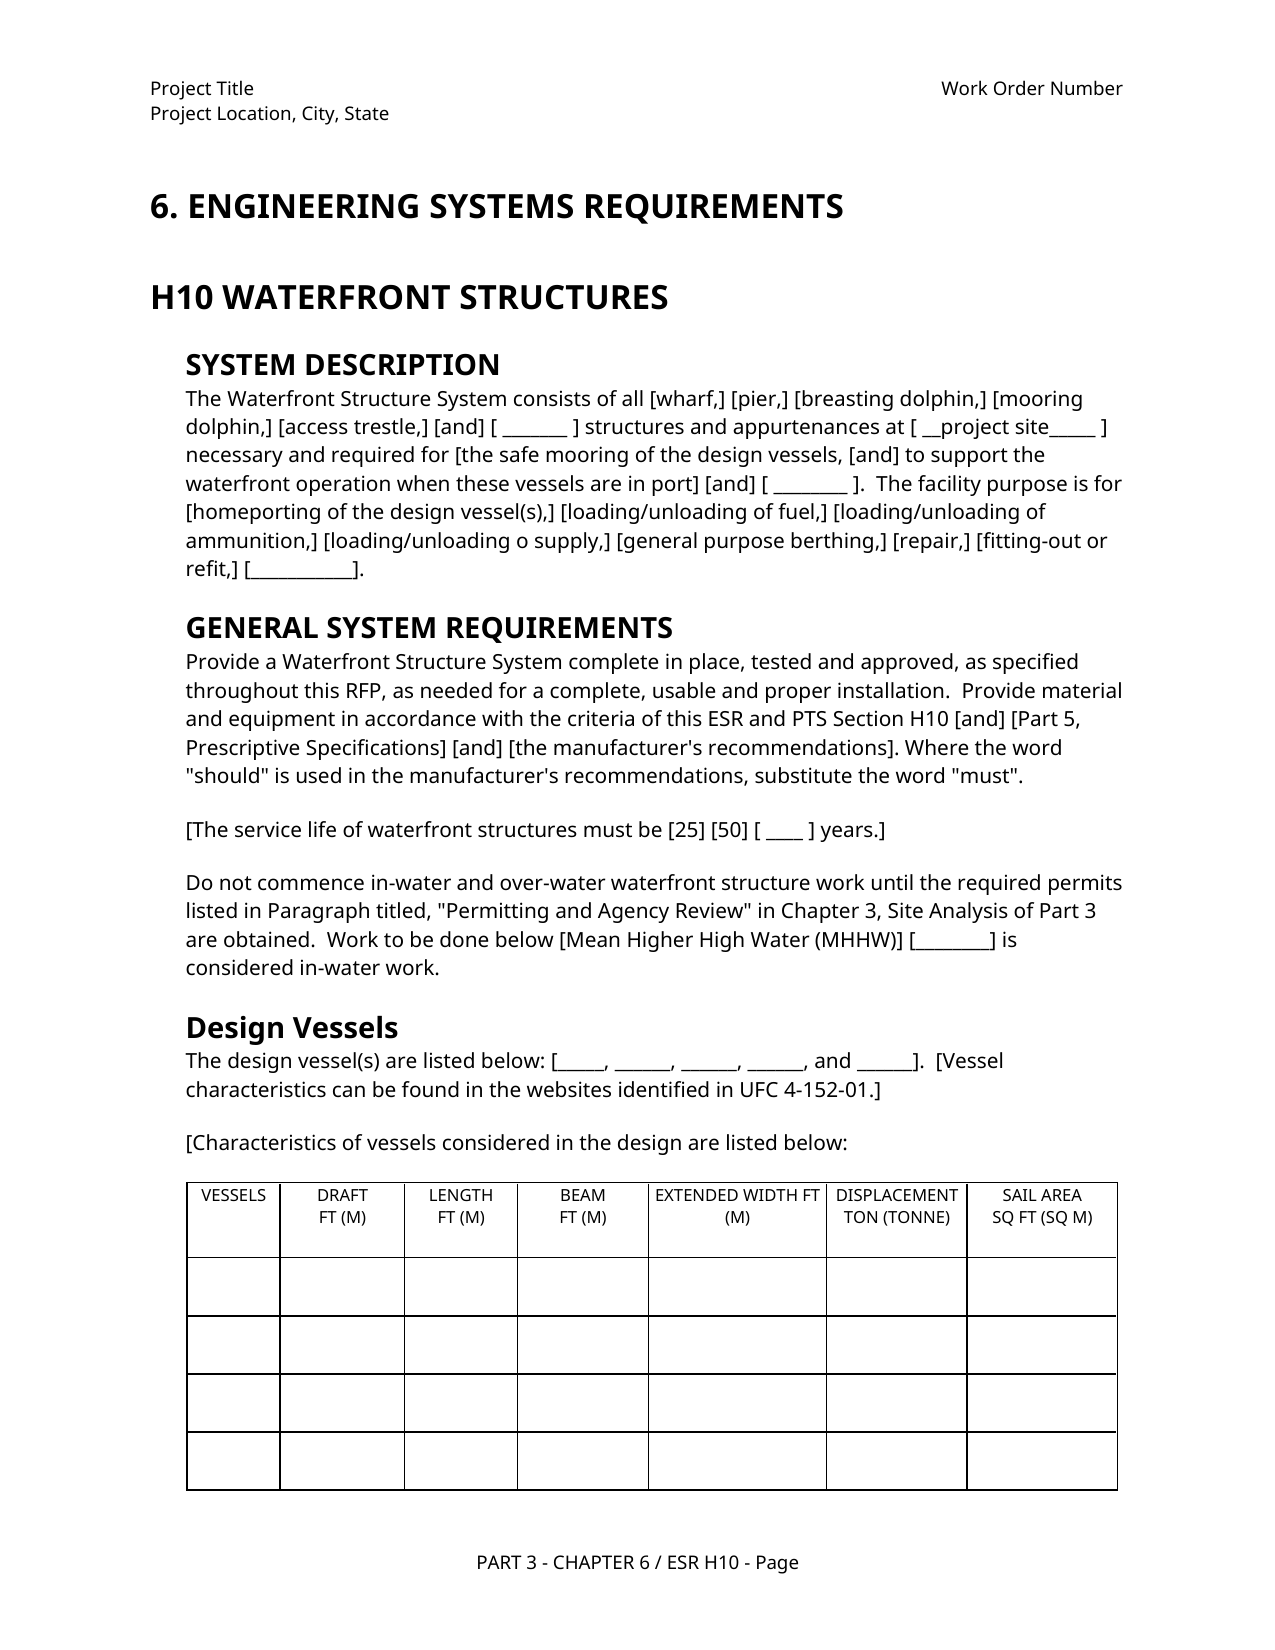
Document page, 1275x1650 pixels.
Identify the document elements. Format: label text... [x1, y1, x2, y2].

table_cell [405, 1258, 517, 1315]
table_cell [968, 1431, 1117, 1489]
table_cell [188, 1258, 279, 1315]
table_cell [968, 1257, 1117, 1315]
text [Characteristics of vessels considered in the design are listed below: [185, 1128, 1125, 1157]
table_header EXTENDED WIDTH FT (M) [649, 1183, 826, 1257]
table_cell [281, 1375, 404, 1431]
text Design Vessels The design vessel(s) are listed below: [_____, ______, ______, ______, and ______]. [Vessel characteristics can be found in the websites identified in UFC 4-152-01.] [185, 1007, 1125, 1103]
text 6. ENGINEERING SYSTEMS REQUIREMENTS [150, 183, 1125, 228]
text SYSTEM DESCRIPTION The Waterfront Structure System consists of all [wharf,] [pier,] [breasting dolphin,] [mooring dolphin,] [access trestle,] [and] [ _______ ] structures and appurtenances at [ __project site_____ ] necessary and required for [the safe mooring of the design vessels, [and] to support the waterfront operation when these vessels are in port] [and] [ ________ ]. The facility purpose is for [homeporting of the design vessel(s),] [loading/unloading of fuel,] [loading/unloading of ammunition,] [loading/unloading o supply,] [general purpose berthing,] [repair,] [fitting-out or refit,] [___________]. [185, 344, 1125, 583]
table_cell [518, 1317, 648, 1373]
table_cell [281, 1433, 404, 1489]
table_header BEAM FT (M) [518, 1183, 648, 1257]
table_cell [188, 1317, 279, 1373]
table_cell [649, 1375, 826, 1431]
text Do not commence in-water and over-water waterfront structure work until the required permits listed in Paragraph titled, "Permitting and Agency Review" in Chapter 3, Site Analysis of Part 3 are obtained. Work to be done below [Mean Higher High Water (MHHW)] [________] is considered in-water work. [185, 868, 1125, 982]
table_cell [968, 1315, 1117, 1373]
table_cell [405, 1317, 517, 1373]
table_cell [281, 1258, 404, 1315]
table_cell [518, 1433, 648, 1489]
table_header DISPLACEMENT TON (TONNE) [827, 1183, 967, 1257]
table_cell [827, 1317, 966, 1373]
table_cell [649, 1317, 826, 1373]
table_cell [827, 1258, 966, 1315]
table_cell [518, 1258, 648, 1315]
text H10 WATERFRONT STRUCTURES [150, 228, 1125, 319]
table_cell [827, 1375, 966, 1431]
table_cell [281, 1317, 404, 1373]
table_cell [827, 1433, 966, 1489]
table_header LENGTH FT (M) [405, 1183, 517, 1257]
table_header SAIL AREA SQ FT (SQ M) [968, 1183, 1117, 1257]
table_cell [405, 1375, 517, 1431]
table_header DRAFT FT (M) [281, 1183, 404, 1257]
text [The service life of waterfront structures must be [25] [50] [ ____ ] years.] [185, 815, 1125, 843]
table_cell [968, 1373, 1117, 1431]
table_cell [649, 1258, 826, 1315]
table_header VESSELS [188, 1183, 280, 1257]
table_cell [188, 1433, 279, 1489]
text GENERAL SYSTEM REQUIREMENTS Provide a Waterfront Structure System complete in place, tested and approved, as specified throughout this RFP, as needed for a complete, usable and proper installation. Provide material and equipment in accordance with the criteria of this ESR and PTS Section H10 [and] [Part 5, Prescriptive Specifications] [and] [the manufacturer's recommendations]. Where the word "should" is used in the manufacturer's recommendations, substitute the word "must". [185, 608, 1125, 790]
table_cell [188, 1375, 279, 1431]
table_cell [405, 1433, 517, 1489]
table_cell [649, 1433, 826, 1489]
table_cell [518, 1375, 648, 1431]
